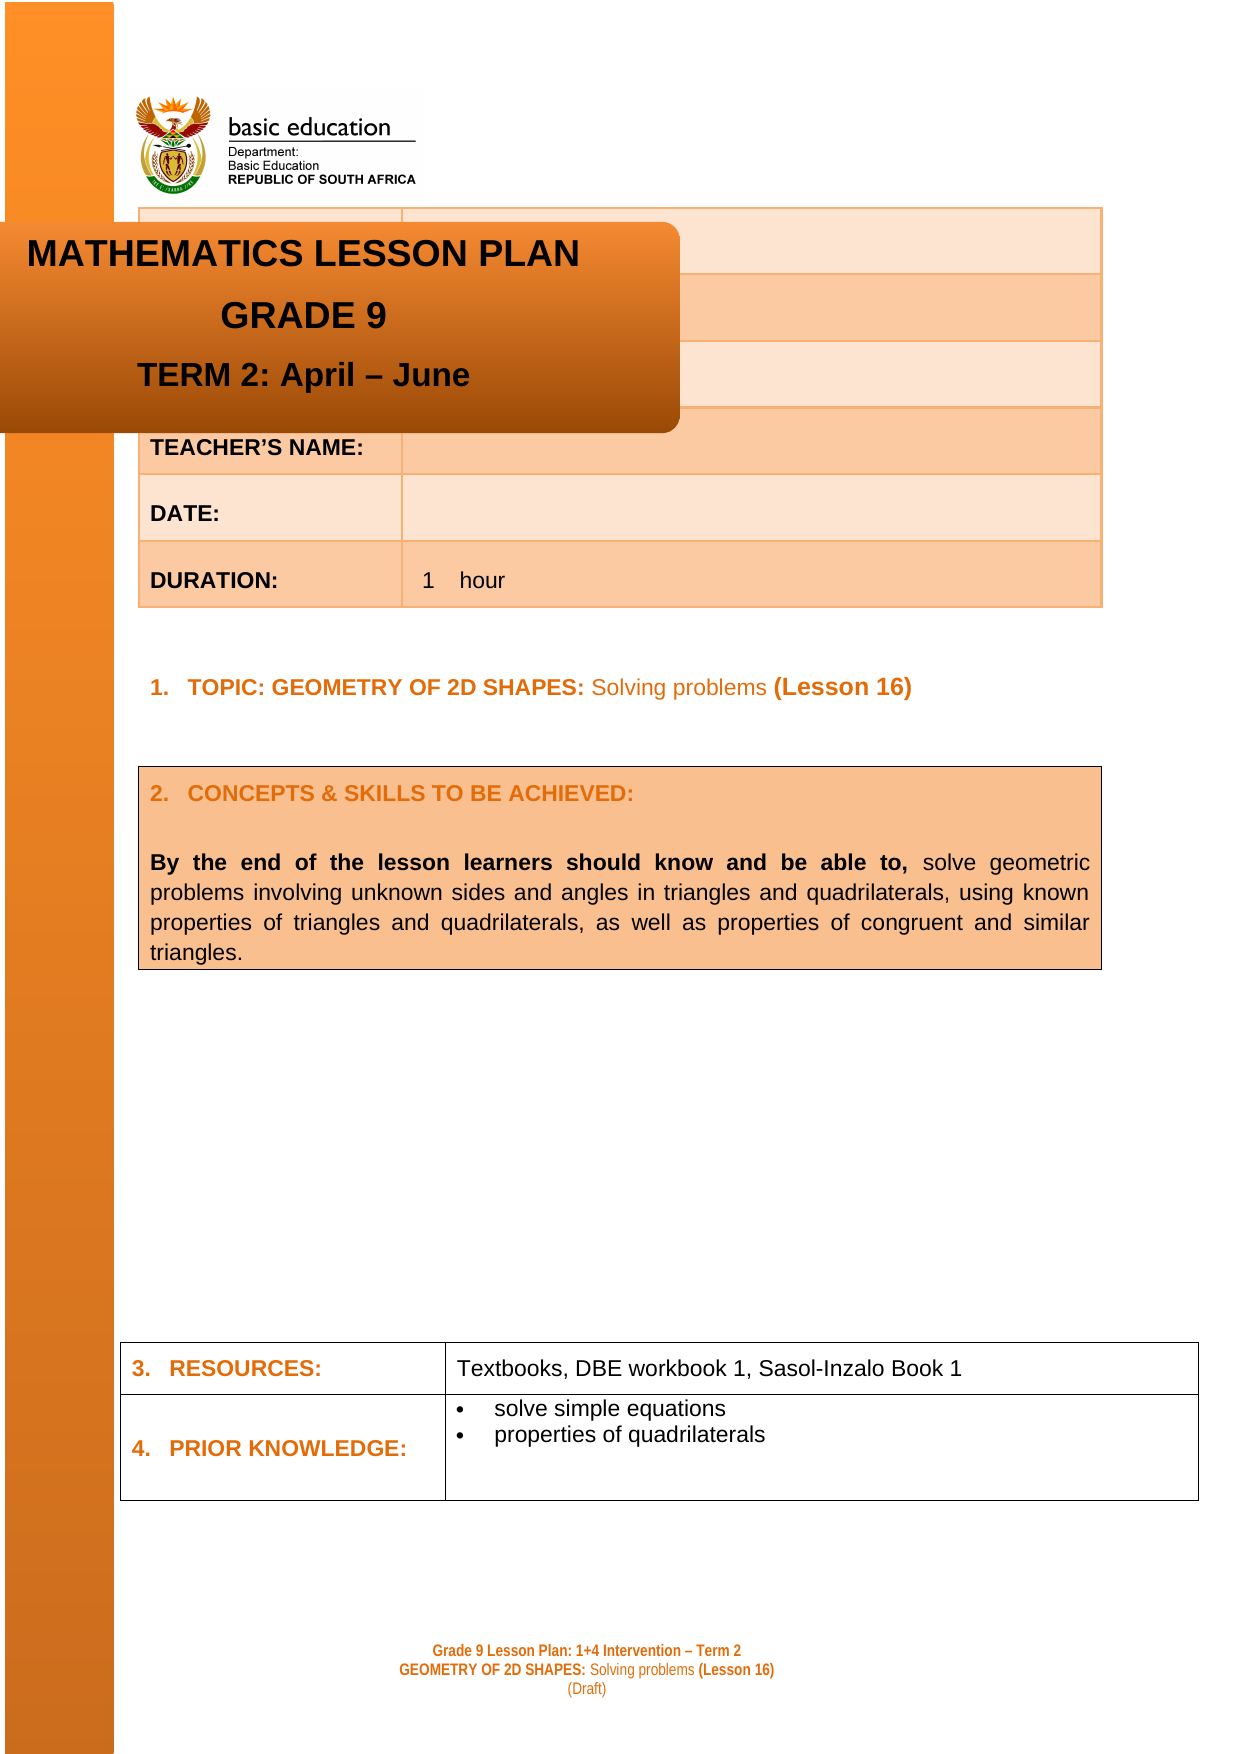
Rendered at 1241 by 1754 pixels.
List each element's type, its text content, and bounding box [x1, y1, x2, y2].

table_cell hour [403, 542, 1100, 606]
table_cell solve simple equations properties of quadrilaterals [446, 1395, 1198, 1500]
table_header TOPIC: GEOMETRY OF 2D SHAPES: Solving problems (Lesson 16) [139, 659, 1101, 713]
table_header PROVINCE: [140, 209, 401, 222]
table_header Textbooks, DBE workbook 1, Sasol-Inzalo Book 1 [446, 1343, 1198, 1394]
picture [127, 87, 425, 202]
table_cell [403, 475, 1100, 539]
table_header CONCEPTS & SKILLS TO BE ACHIEVED: By the end of the lesson learners should know and be able to, solve geometric problems involving unknown sides and angles in triangles and quadrilaterals, using known properties of triangles and quadrilaterals, as well as properties of congruent and similar triangles. [139, 767, 1101, 969]
table_header [403, 209, 1100, 273]
table_header RESOURCES: [121, 1343, 445, 1394]
table_cell DURATION: [140, 542, 401, 606]
table_cell [680, 275, 1100, 340]
table_cell PRIOR KNOWLEDGE: [121, 1395, 445, 1500]
table_cell [680, 342, 1100, 406]
table_cell [403, 409, 1100, 473]
table_cell DATE: [140, 475, 401, 539]
table_cell TEACHER’S NAME: [140, 433, 401, 473]
